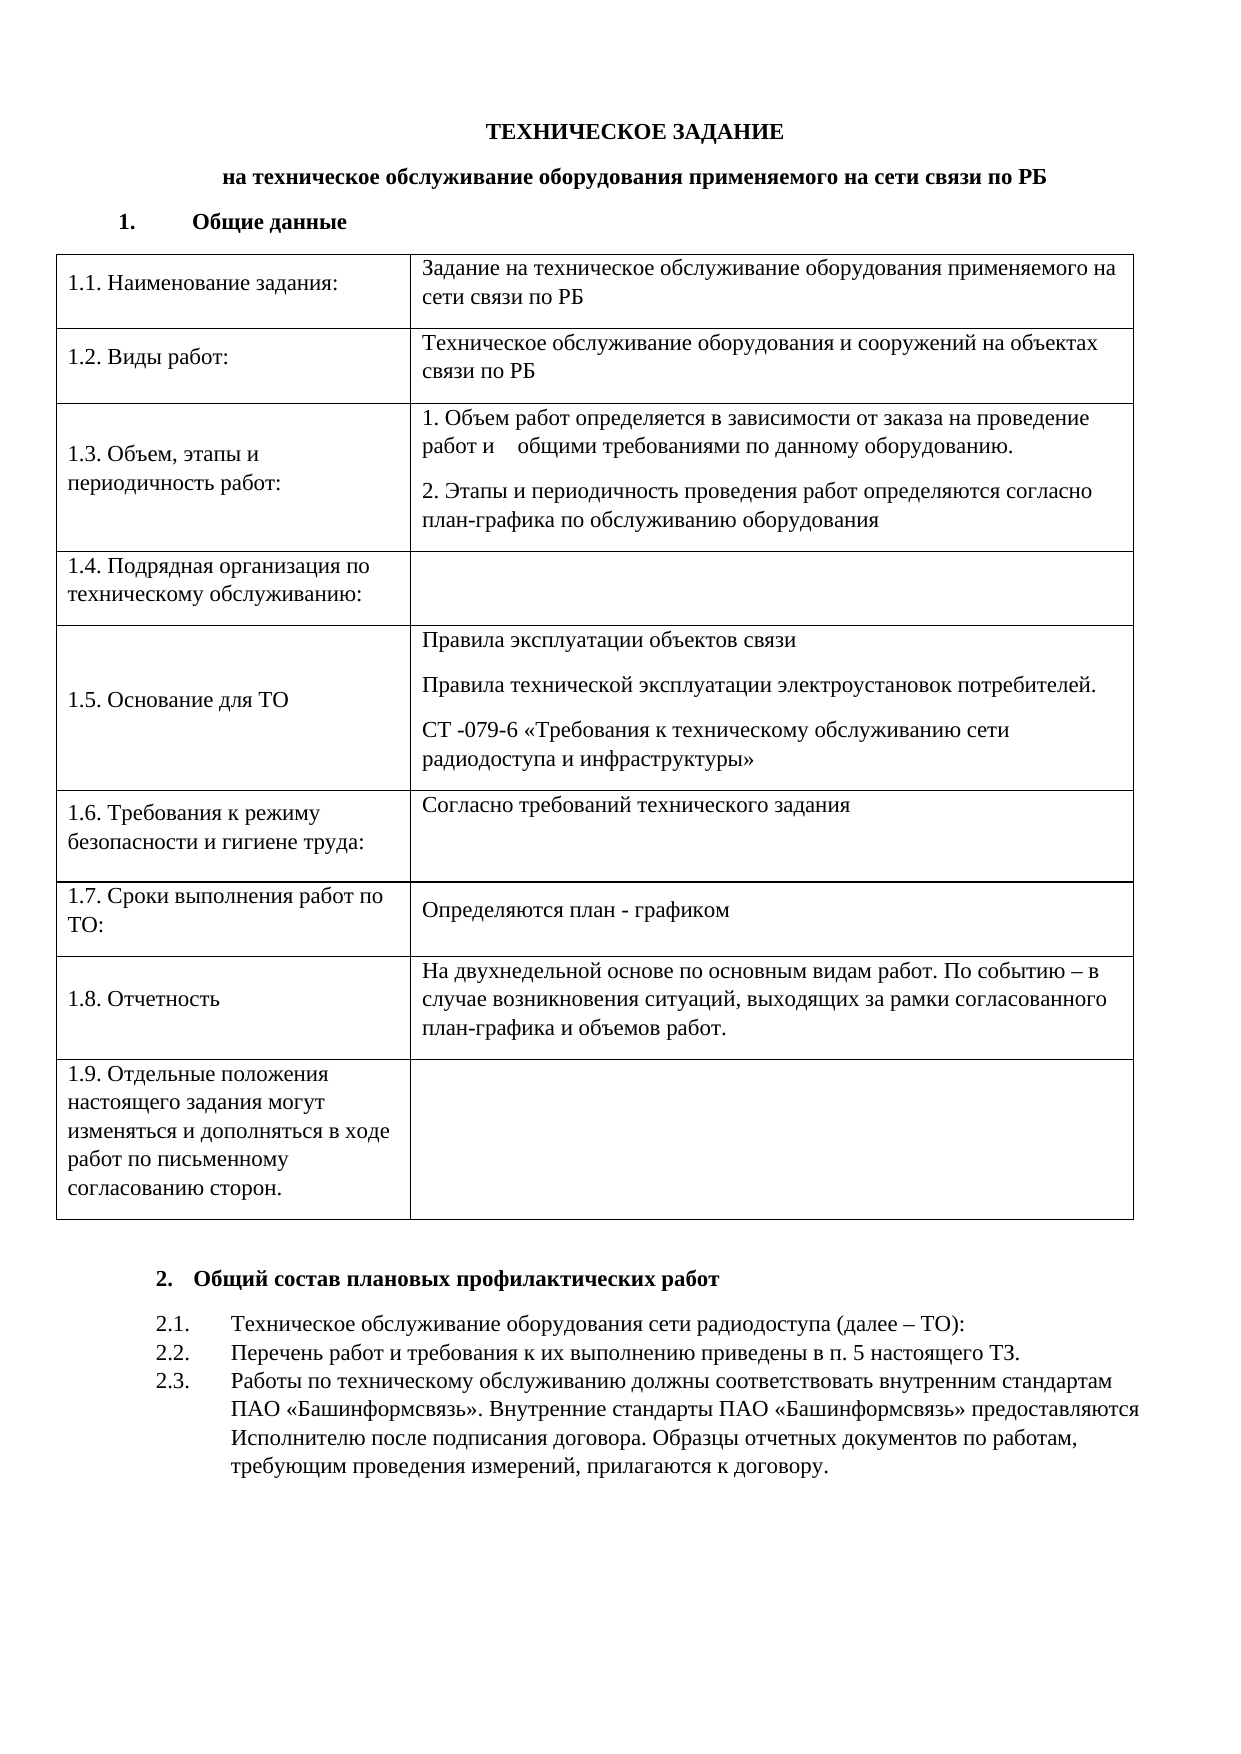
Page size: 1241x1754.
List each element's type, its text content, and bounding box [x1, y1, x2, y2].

table_cell [411, 1060, 1133, 1219]
text ТЕХНИЧЕСКОЕ ЗАДАНИЕ [118, 118, 1152, 144]
table_cell Определяются план - графиком [411, 883, 1133, 956]
list Техническое обслуживание оборудования сети радиодоступа (далее – ТО): [156, 1310, 1152, 1336]
list Общий состав плановых профилактических работ [156, 1265, 1152, 1291]
text на техническое обслуживание оборудования применяемого на сети связи по РБ [118, 163, 1152, 189]
table_cell 1.4. Подрядная организация по техническому обслуживанию: [57, 552, 410, 625]
list Работы по техническому обслуживанию должны соответствовать внутренним стандартам ПАО «Башинформсвязь». Внутренние стандарты ПАО «Башинформсвязь» предоставляются Исполнителю после подписания договора. Образцы отчетных документов по работам, требующим проведения измерений, прилагаются к договору. [156, 1367, 1152, 1479]
table_cell 1. Объем работ определяется в зависимости от заказа на проведение работ и общими требованиями по данному оборудованию. 2. Этапы и периодичность проведения работ определяются согласно план-графика по обслуживанию оборудования [411, 404, 1133, 551]
table_cell 1.6. Требования к режиму безопасности и гигиене труда: [57, 791, 410, 881]
table_cell 1.8. Отчетность [57, 957, 410, 1059]
table_cell Техническое обслуживание оборудования и сооружений на объектах связи по РБ [411, 329, 1133, 403]
list Перечень работ и требования к их выполнению приведены в п. 5 настоящего ТЗ. [156, 1338, 1152, 1365]
table_cell 1.3. Объем, этапы и периодичность работ: [57, 404, 410, 551]
table_header 1.1. Наименование задания: [57, 255, 410, 328]
table_cell 1.2. Виды работ: [57, 329, 410, 403]
text 1. Общие данные [118, 208, 1152, 235]
table_cell Согласно требований технического задания [411, 791, 1133, 881]
table_cell 1.5. Основание для ТО [57, 626, 410, 790]
table_cell 1.9. Отдельные положения настоящего задания могут изменяться и дополняться в ходе работ по письменному согласованию сторон. [57, 1060, 410, 1219]
table_header Задание на техническое обслуживание оборудования применяемого на сети связи по РБ [411, 255, 1133, 328]
table_cell 1.7. Сроки выполнения работ по ТО: [57, 883, 410, 956]
table_cell Правила эксплуатации объектов связи Правила технической эксплуатации электроустановок потребителей. СТ -079-6 «Требования к техническому обслуживанию сети радиодоступа и инфраструктуры» [411, 626, 1133, 790]
table_cell На двухнедельной основе по основным видам работ. По событию – в случае возникновения ситуаций, выходящих за рамки согласованного план-графика и объемов работ. [411, 957, 1133, 1059]
table_cell [411, 552, 1133, 625]
